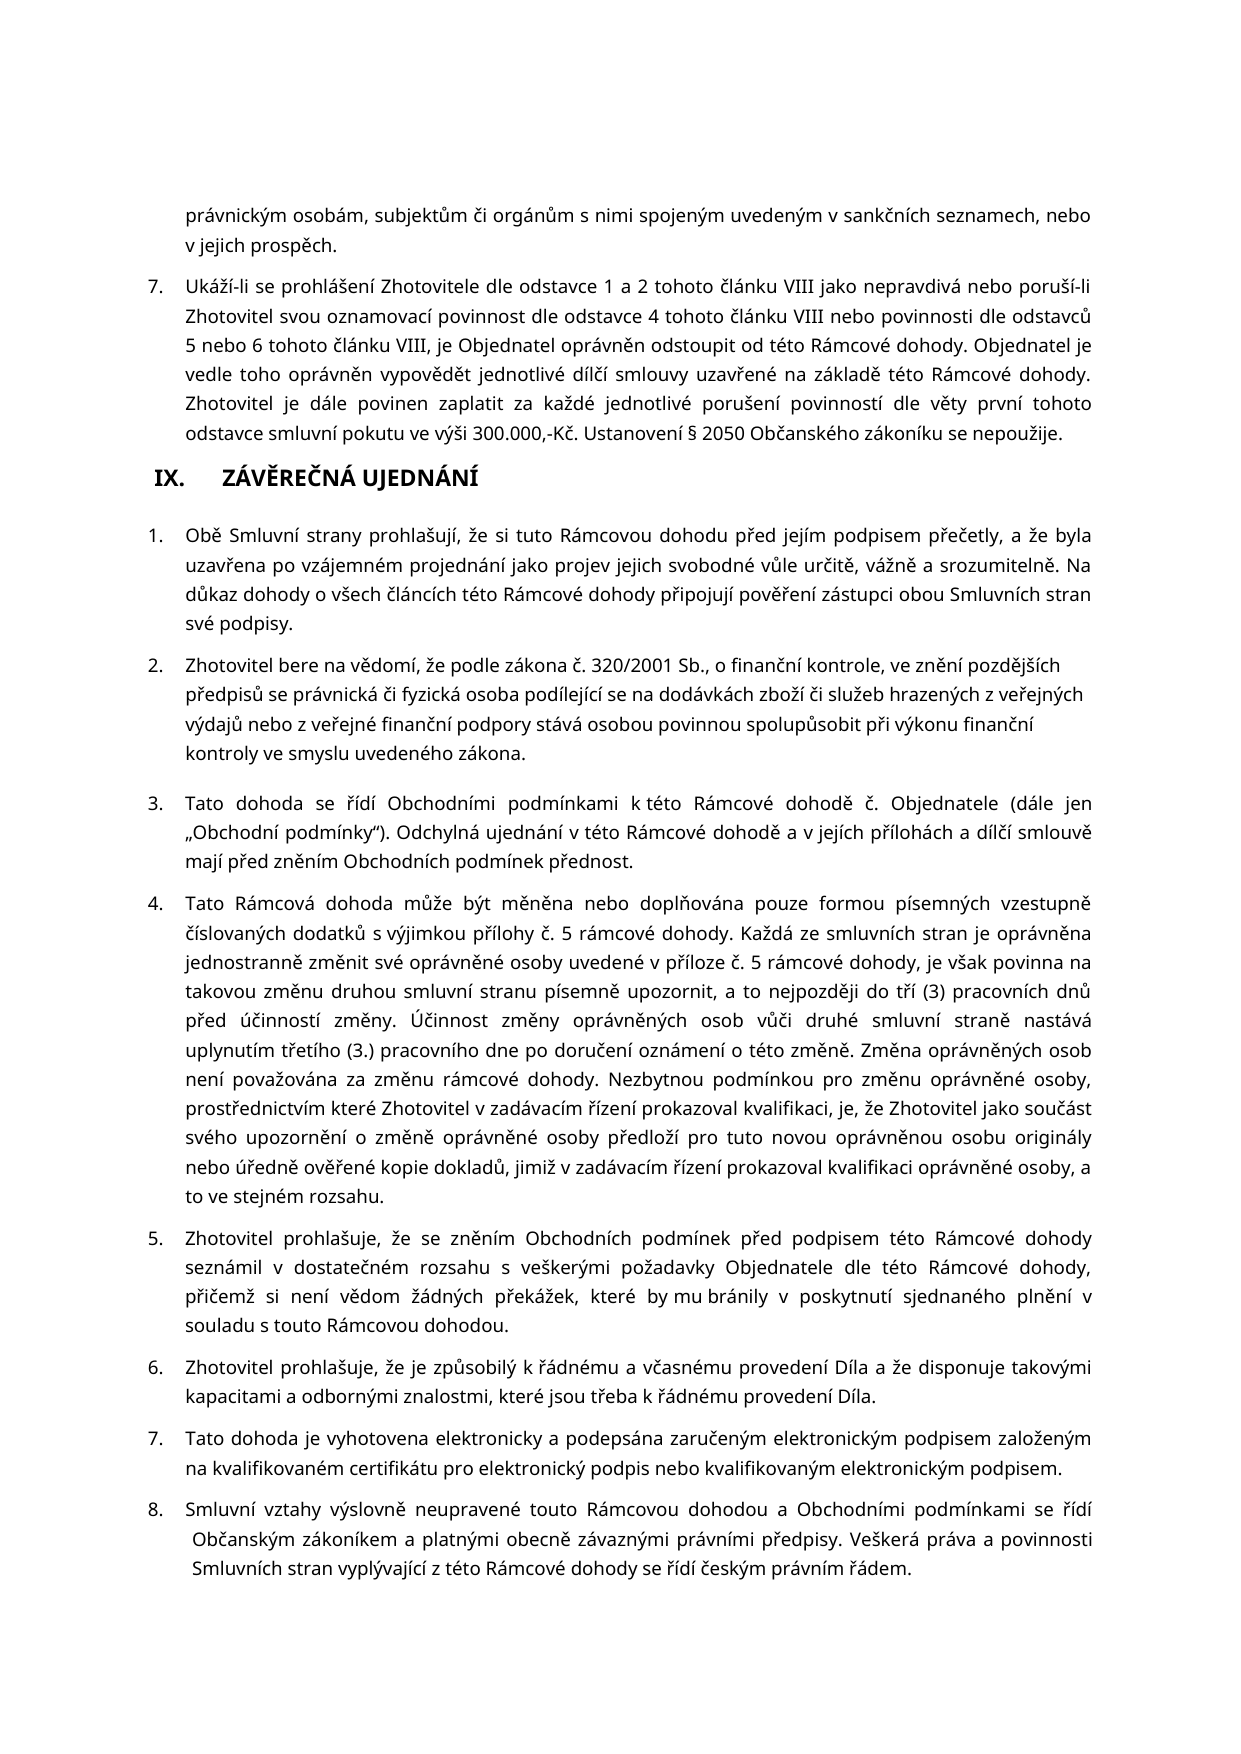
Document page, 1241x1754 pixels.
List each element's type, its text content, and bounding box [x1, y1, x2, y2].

list Tato Rámcová dohoda může být měněna nebo doplňována pouze formou písemných vzestupně číslovaných dodatků s výjimkou přílohy č. 5 rámcové dohody. Každá ze smluvních stran je oprávněna jednostranně změnit své oprávněné osoby uvedené v příloze č. 5 rámcové dohody, je však povinna na takovou změnu druhou smluvní stranu písemně upozornit, a to nejpozději do tří (3) pracovních dnů před účinností změny. Účinnost změny oprávněných osob vůči druhé smluvní straně nastává uplynutím třetího (3.) pracovního dne po doručení oznámení o této změně. Změna oprávněných osob není považována za změnu rámcové dohody. Nezbytnou podmínkou pro změnu oprávněné osoby, prostřednictvím které Zhotovitel v zadávacím řízení prokazoval kvalifikaci, je, že Zhotovitel jako součást svého upozornění o změně oprávněné osoby předloží pro tuto novou oprávněnou osobu originály nebo úředně ověřené kopie dokladů, jimiž v zadávacím řízení prokazoval kvalifikaci oprávněné osoby, a to ve stejném rozsahu. [148, 891, 1093, 1209]
list Zhotovitel prohlašuje, že je způsobilý k řádnému a včasnému provedení Díla a že disponuje takovými kapacitami a odbornými znalostmi, které jsou třeba k řádnému provedení Díla. [148, 1354, 1093, 1409]
list Zhotovitel bere na vědomí, že podle zákona č. 320/2001 Sb., o finanční kontrole, ve znění pozdějších předpisů se právnická či fyzická osoba podílející se na dodávkách zboží či služeb hrazených z veřejných výdajů nebo z veřejné finanční podpory stává osobou povinnou spolupůsobit při výkonu finanční kontroly ve smyslu uvedeného zákona. [148, 652, 1093, 766]
list Obě Smluvní strany prohlašují, že si tuto Rámcovou dohodu před jejím podpisem přečetly, a že byla uzavřena po vzájemném projednání jako projev jejich svobodné vůle určitě, vážně a srozumitelně. Na důkaz dohody o všech článcích této Rámcové dohody připojují pověření zástupci obou Smluvních stran své podpisy. [148, 523, 1093, 636]
list Ukáží-li se prohlášení Zhotovitele dle odstavce 1 a 2 tohoto článku VIII jako nepravdivá nebo poruší-li Zhotovitel svou oznamovací povinnost dle odstavce 4 tohoto článku VIII nebo povinnosti dle odstavců 5 nebo 6 tohoto článku VIII, je Objednatel oprávněn odstoupit od této Rámcové dohody. Objednatel je vedle toho oprávněn vypovědět jednotlivé dílčí smlouvy uzavřené na základě této Rámcové dohody. Zhotovitel je dále povinen zaplatit za každé jednotlivé porušení povinností dle věty první tohoto odstavce smluvní pokutu ve výši 300.000,-Kč. Ustanovení § 2050 Občanského zákoníku se nepoužije. [148, 274, 1093, 446]
list Zhotovitel prohlašuje, že se zněním Obchodních podmínek před podpisem této Rámcové dohody seznámil v dostatečném rozsahu s veškerými požadavky Objednatele dle této Rámcové dohody, přičemž si není vědom žádných překážek, které by mu bránily v poskytnutí sjednaného plnění v souladu s touto Rámcovou dohodou. [148, 1225, 1093, 1338]
list Tato dohoda je vyhotovena elektronicky a podepsána zaručeným elektronickým podpisem založeným na kvalifikovaném certifikátu pro elektronický podpis nebo kvalifikovaným elektronickým podpisem. [148, 1426, 1093, 1480]
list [148, 203, 1093, 257]
list Smluvní vztahy výslovně neupravené touto Rámcovou dohodou a Obchodními podmínkami se řídí Občanským zákoníkem a platnými obecně závaznými právními předpisy. Veškerá práva a povinnosti Smluvních stran vyplývající z této Rámcové dohody se řídí českým právním řádem. [148, 1497, 1093, 1581]
list Tato dohoda se řídí Obchodními podmínkami k této Rámcové dohodě č. Objednatele (dále jen „Obchodní podmínky“). Odchylná ujednání v této Rámcové dohodě a v jejích přílohách a dílčí smlouvě mají před zněním Obchodních podmínek přednost. [148, 790, 1093, 874]
list ZÁVĚREČNÁ UJEDNÁNÍ [185, 462, 1093, 493]
